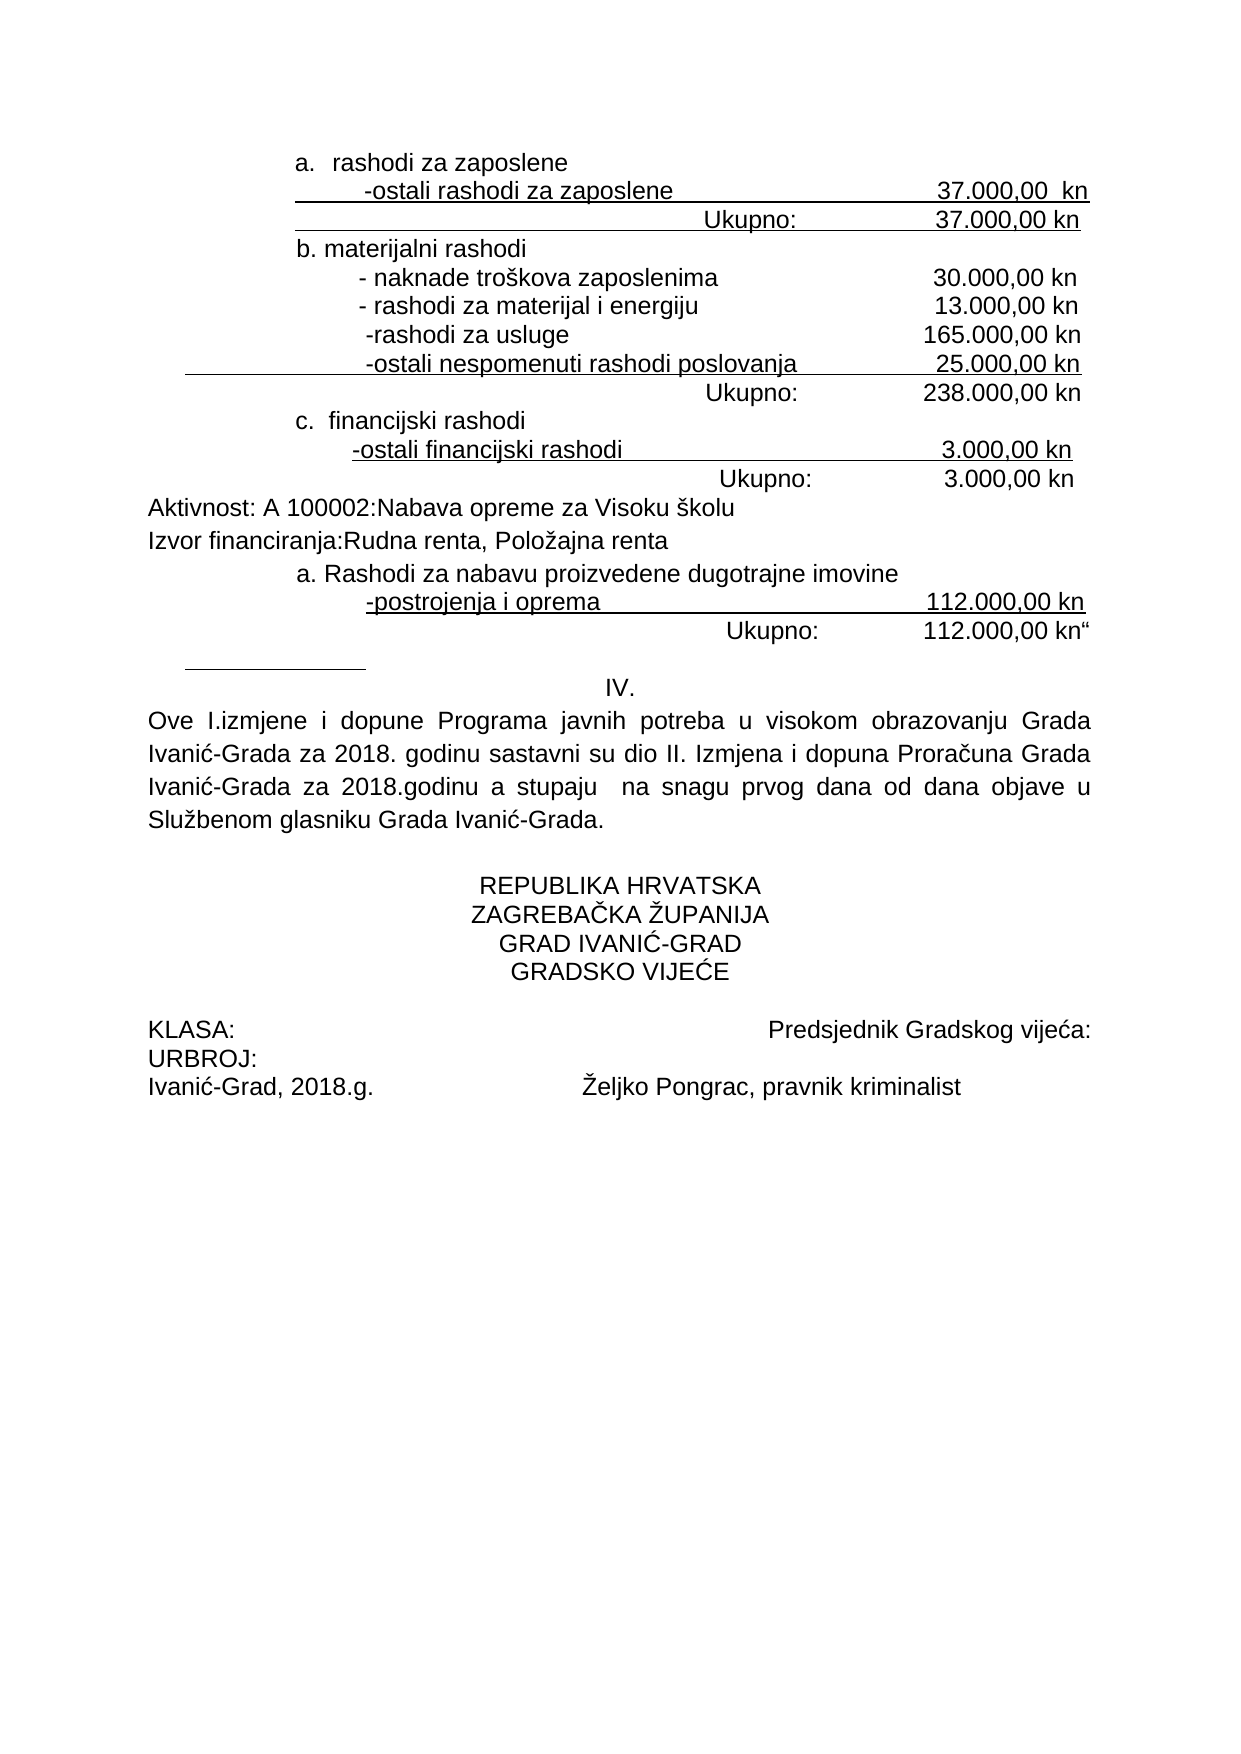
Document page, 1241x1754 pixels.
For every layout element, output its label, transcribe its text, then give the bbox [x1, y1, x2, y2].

text Aktivnost: A 100002:Nabava opreme za Visoku školu [148, 493, 1093, 521]
text Ukupno: 37.000,00 kn [294, 205, 1093, 234]
text -ostali nespomenuti rashodi poslovanja 25.000,00 kn [185, 349, 1093, 378]
text Ove I.izmjene i dopune Programa javnih potreba u visokom obrazovanju Grada Ivanić-Grada za 2018. godinu sastavni su dio II. Izmjena i dopuna Proračuna Grada Ivanić-Grada za 2018.godinu a stupaju na snagu prvog dana od dana objave u Službenom glasniku Grada Ivanić-Grada. [148, 706, 1093, 834]
text Ukupno: 112.000,00 kn“ [185, 616, 1093, 645]
text GRADSKO VIJEĆE [148, 957, 1093, 986]
text b. materijalni rashodi [185, 234, 1093, 263]
text GRAD IVANIĆ-GRAD [148, 928, 1093, 957]
text Izvor financiranja:Rudna renta, Položajna renta [148, 526, 1093, 554]
text ZAGREBAČKA ŽUPANIJA [148, 900, 1093, 928]
text - naknade troškova zaposlenima 30.000,00 kn [185, 263, 1093, 291]
text REPUBLIKA HRVATSKA [148, 871, 1093, 900]
text - rashodi za materijal i energiju 13.000,00 kn [185, 291, 1093, 320]
text URBROJ: [148, 1043, 1093, 1072]
text -rashodi za usluge 165.000,00 kn [185, 320, 1093, 349]
list rashodi za zaposlene [294, 148, 1093, 176]
text c. financijski rashodi [185, 406, 1093, 435]
text KLASA: Predsjednik Gradskog vijeća: [148, 1015, 1093, 1043]
text -ostali financijski rashodi 3.000,00 kn [185, 435, 1093, 464]
text Ukupno: 3.000,00 kn [185, 464, 1093, 493]
text Ivanić-Grad, 2018.g. Željko Pongrac, pravnik kriminalist [148, 1072, 1093, 1101]
text IV. [148, 673, 1093, 702]
text a. Rashodi za nabavu proizvedene dugotrajne imovine [185, 559, 1093, 587]
text -postrojenja i oprema 112.000,00 kn [185, 587, 1093, 616]
text Ukupno: 238.000,00 kn [185, 378, 1093, 406]
text -ostali rashodi za zaposlene 37.000,00 kn [294, 176, 1093, 205]
